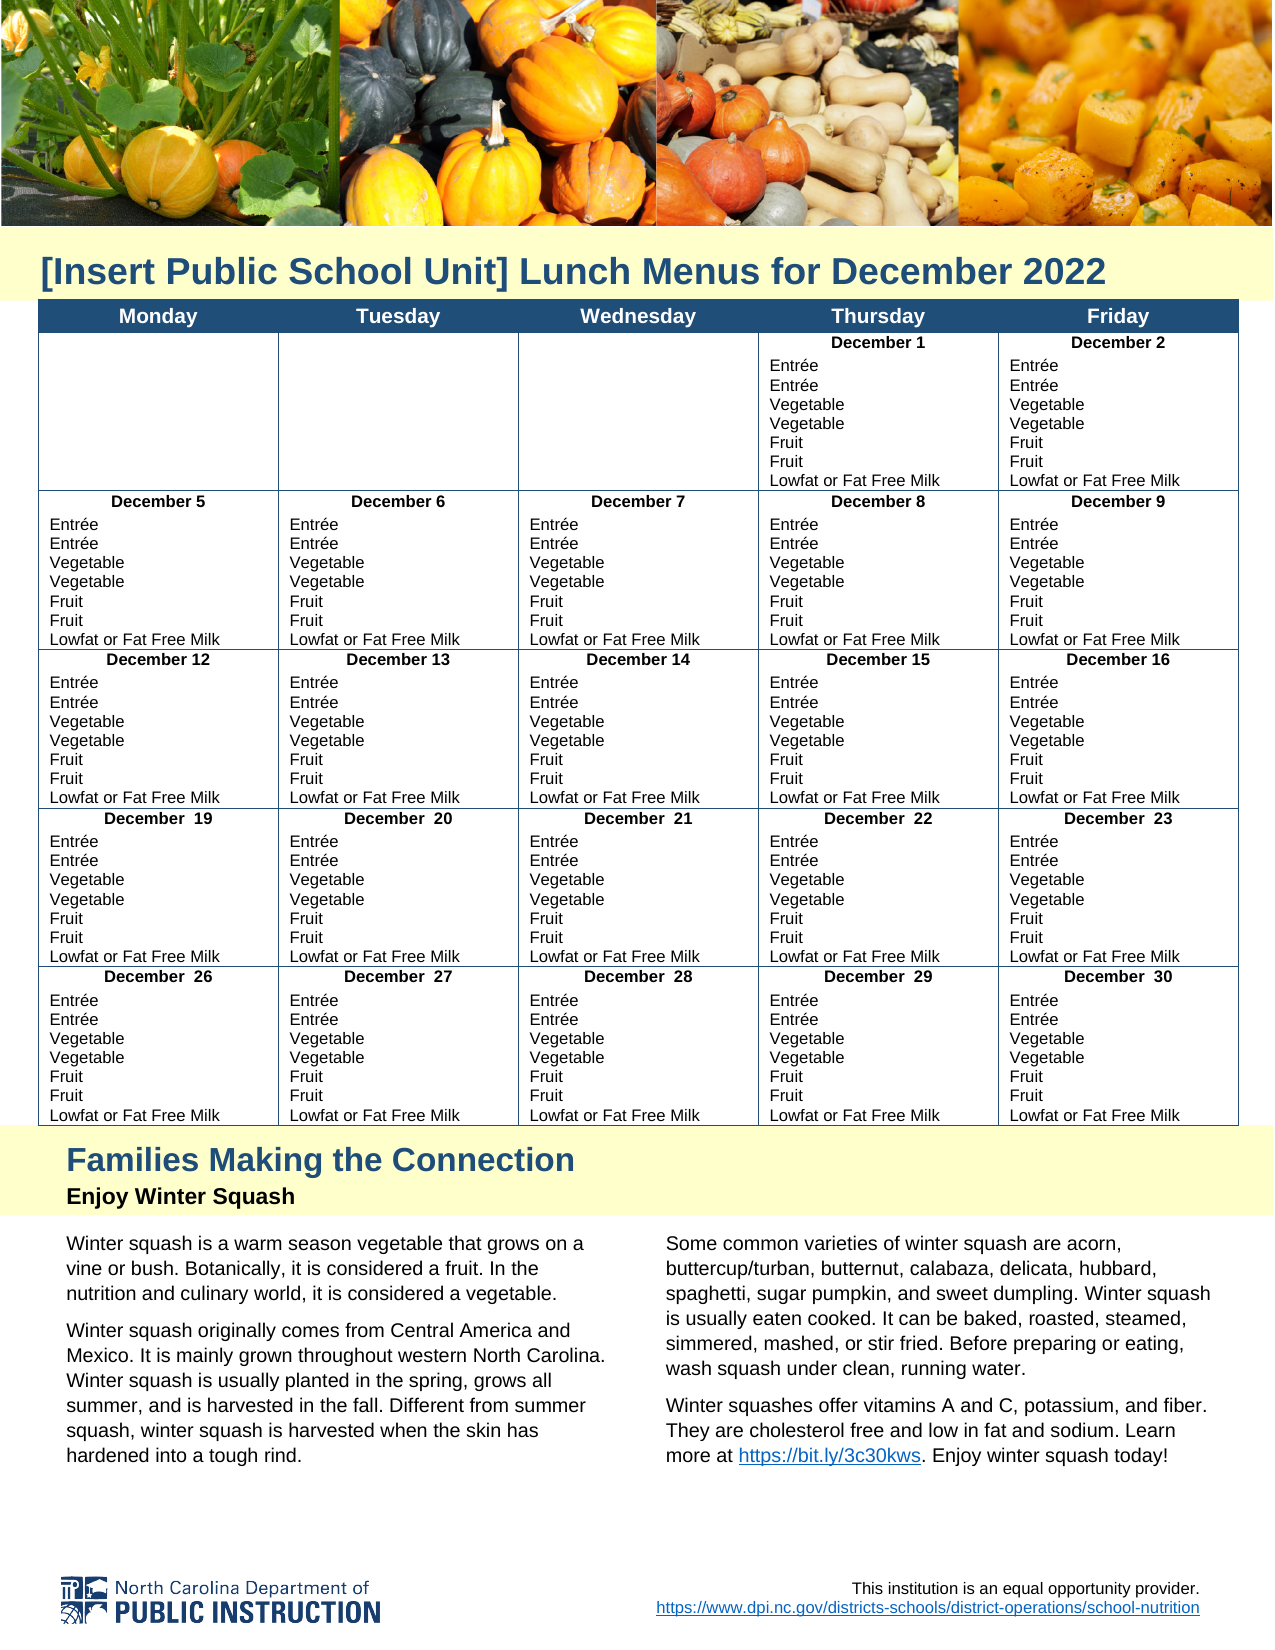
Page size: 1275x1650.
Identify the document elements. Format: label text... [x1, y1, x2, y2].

table_cell December 22 Entrée Entrée Vegetable Vegetable Fruit Fruit Lowfat or Fat Free Milk [759, 809, 998, 966]
table_cell December 7 Entrée Entrée Vegetable Vegetable Fruit Fruit Lowfat or Fat Free Milk [519, 491, 758, 649]
table_cell December 21 Entrée Entrée Vegetable Vegetable Fruit Fruit Lowfat or Fat Free Milk [519, 809, 758, 966]
subtitle Enjoy Winter Squash [66, 1183, 1209, 1209]
text Winter squashes offer vitamins A and C, potassium, and fiber. They are cholesterol free and low in fat and sodium. Learn more at https://bit.ly/3c30kws. Enjoy winter squash today! [666, 1392, 1219, 1467]
table_header Monday [39, 300, 278, 332]
table_cell December 8 Entrée Entrée Vegetable Vegetable Fruit Fruit Lowfat or Fat Free Milk [759, 491, 998, 649]
table_cell December 28 Entrée Entrée Vegetable Vegetable Fruit Fruit Lowfat or Fat Free Milk [519, 967, 758, 1124]
picture [61, 1576, 380, 1624]
table_cell December 2 Entrée Entrée Vegetable Vegetable Fruit Fruit Lowfat or Fat Free Milk [999, 333, 1238, 490]
table_cell December 16 Entrée Entrée Vegetable Vegetable Fruit Fruit Lowfat or Fat Free Milk [999, 650, 1238, 807]
table_cell December 1 Entrée Entrée Vegetable Vegetable Fruit Fruit Lowfat or Fat Free Milk [759, 333, 998, 490]
table_cell December 15 Entrée Entrée Vegetable Vegetable Fruit Fruit Lowfat or Fat Free Milk [759, 650, 998, 807]
table_header Thursday [759, 300, 998, 332]
table_cell December 20 Entrée Entrée Vegetable Vegetable Fruit Fruit Lowfat or Fat Free Milk [279, 809, 518, 966]
subtitle [Insert Public School Unit] Lunch Menus for December 2022 [40, 249, 1237, 292]
table_cell December 9 Entrée Entrée Vegetable Vegetable Fruit Fruit Lowfat or Fat Free Milk [999, 491, 1238, 649]
text Winter squash is a warm season vegetable that grows on a vine or bush. Botanically, it is considered a fruit. In the nutrition and culinary world, it is considered a vegetable. [66, 1230, 609, 1305]
table_header Wednesday [519, 300, 758, 332]
table_header Friday [999, 300, 1238, 332]
table_cell December 30 Entrée Entrée Vegetable Vegetable Fruit Fruit Lowfat or Fat Free Milk [999, 967, 1238, 1124]
table_cell [39, 333, 278, 490]
table_header Tuesday [279, 300, 518, 332]
table_cell December 13 Entrée Entrée Vegetable Vegetable Fruit Fruit Lowfat or Fat Free Milk [279, 650, 518, 807]
table_cell [279, 333, 518, 490]
table_cell December 27 Entrée Entrée Vegetable Vegetable Fruit Fruit Lowfat or Fat Free Milk [279, 967, 518, 1124]
table_cell December 29 Entrée Entrée Vegetable Vegetable Fruit Fruit Lowfat or Fat Free Milk [759, 967, 998, 1124]
table_cell December 5 Entrée Entrée Vegetable Vegetable Fruit Fruit Lowfat or Fat Free Milk [39, 491, 278, 649]
table_cell December 12 Entrée Entrée Vegetable Vegetable Fruit Fruit Lowfat or Fat Free Milk [39, 650, 278, 807]
table_cell December 14 Entrée Entrée Vegetable Vegetable Fruit Fruit Lowfat or Fat Free Milk [519, 650, 758, 807]
text Winter squash originally comes from Central America and Mexico. It is mainly grown throughout western North Carolina. Winter squash is usually planted in the spring, grows all summer, and is harvested in the fall. Different from summer squash, winter squash is harvested when the skin has hardened into a tough rind. [66, 1317, 609, 1467]
table_cell [519, 333, 758, 490]
subtitle Families Making the Connection [66, 1140, 1237, 1179]
text Some common varieties of winter squash are acorn, buttercup/turban, butternut, calabaza, delicata, hubbard, spaghetti, sugar pumpkin, and sweet dumpling. Winter squash is usually eaten cooked. It can be baked, roasted, steamed, simmered, mashed, or stir fried. Before preparing or eating, wash squash under clean, running water. [666, 1230, 1219, 1380]
picture [0, 0, 1272, 226]
table_cell December 26 Entrée Entrée Vegetable Vegetable Fruit Fruit Lowfat or Fat Free Milk [39, 967, 278, 1124]
table_cell December 19 Entrée Entrée Vegetable Vegetable Fruit Fruit Lowfat or Fat Free Milk [39, 809, 278, 966]
table_cell December 23 Entrée Entrée Vegetable Vegetable Fruit Fruit Lowfat or Fat Free Milk [999, 809, 1238, 966]
table_cell December 6 Entrée Entrée Vegetable Vegetable Fruit Fruit Lowfat or Fat Free Milk [279, 491, 518, 649]
